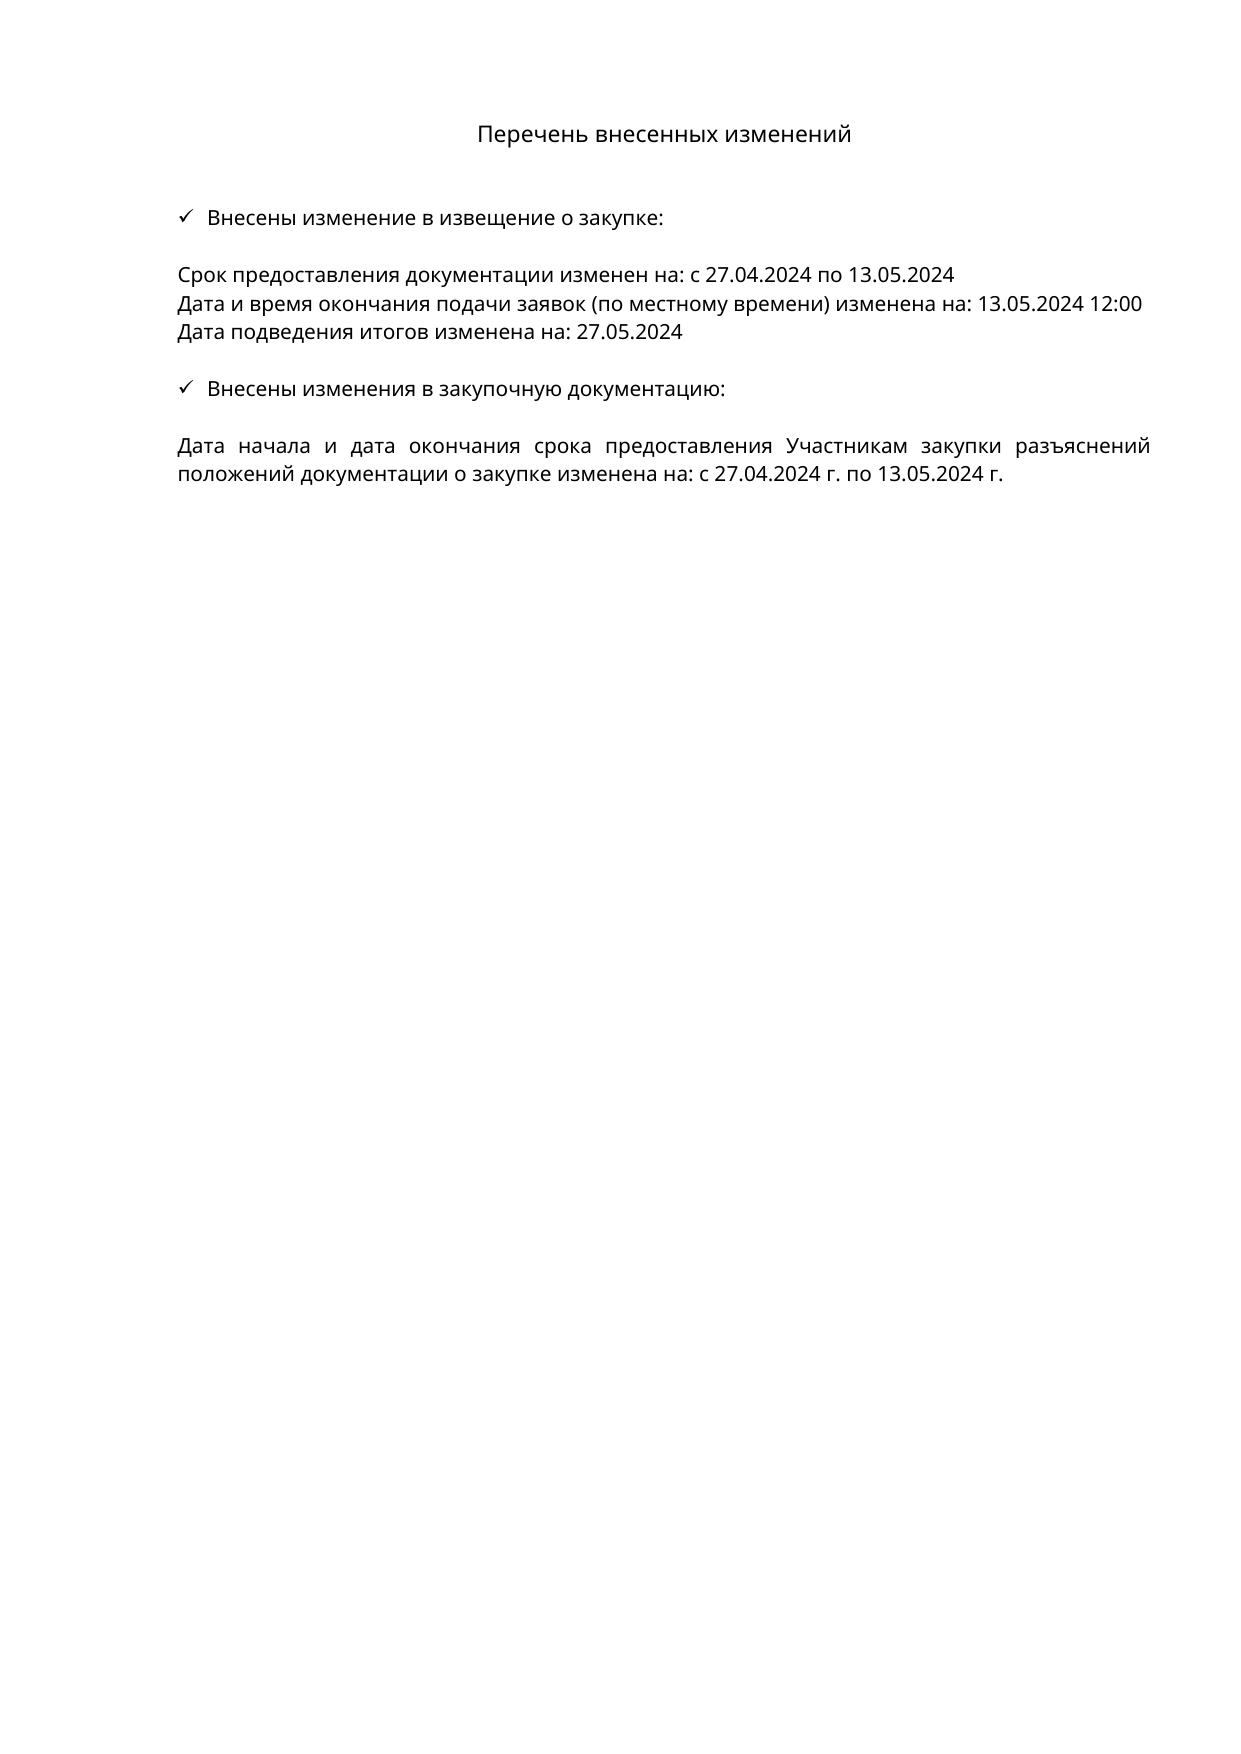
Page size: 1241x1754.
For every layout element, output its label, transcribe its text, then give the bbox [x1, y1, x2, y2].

text Дата начала и дата окончания срока предоставления Участникам закупки разъяснений положений документации о закупке изменена на: с 27.04.2024 г. по 13.05.2024 г. [177, 431, 1152, 488]
text Срок предоставления документации изменен на: с 27.04.2024 по 13.05.2024 [177, 260, 1152, 289]
list Внесены изменение в извещение о закупке: [177, 203, 1152, 232]
text Дата и время окончания подачи заявок (по местному времени) изменена на: 13.05.2024 12:00 [177, 289, 1152, 317]
list Внесены изменения в закупочную документацию: [177, 374, 1152, 402]
text Перечень внесенных изменений [177, 118, 1152, 149]
text Дата подведения итогов изменена на: 27.05.2024 [177, 317, 1152, 346]
